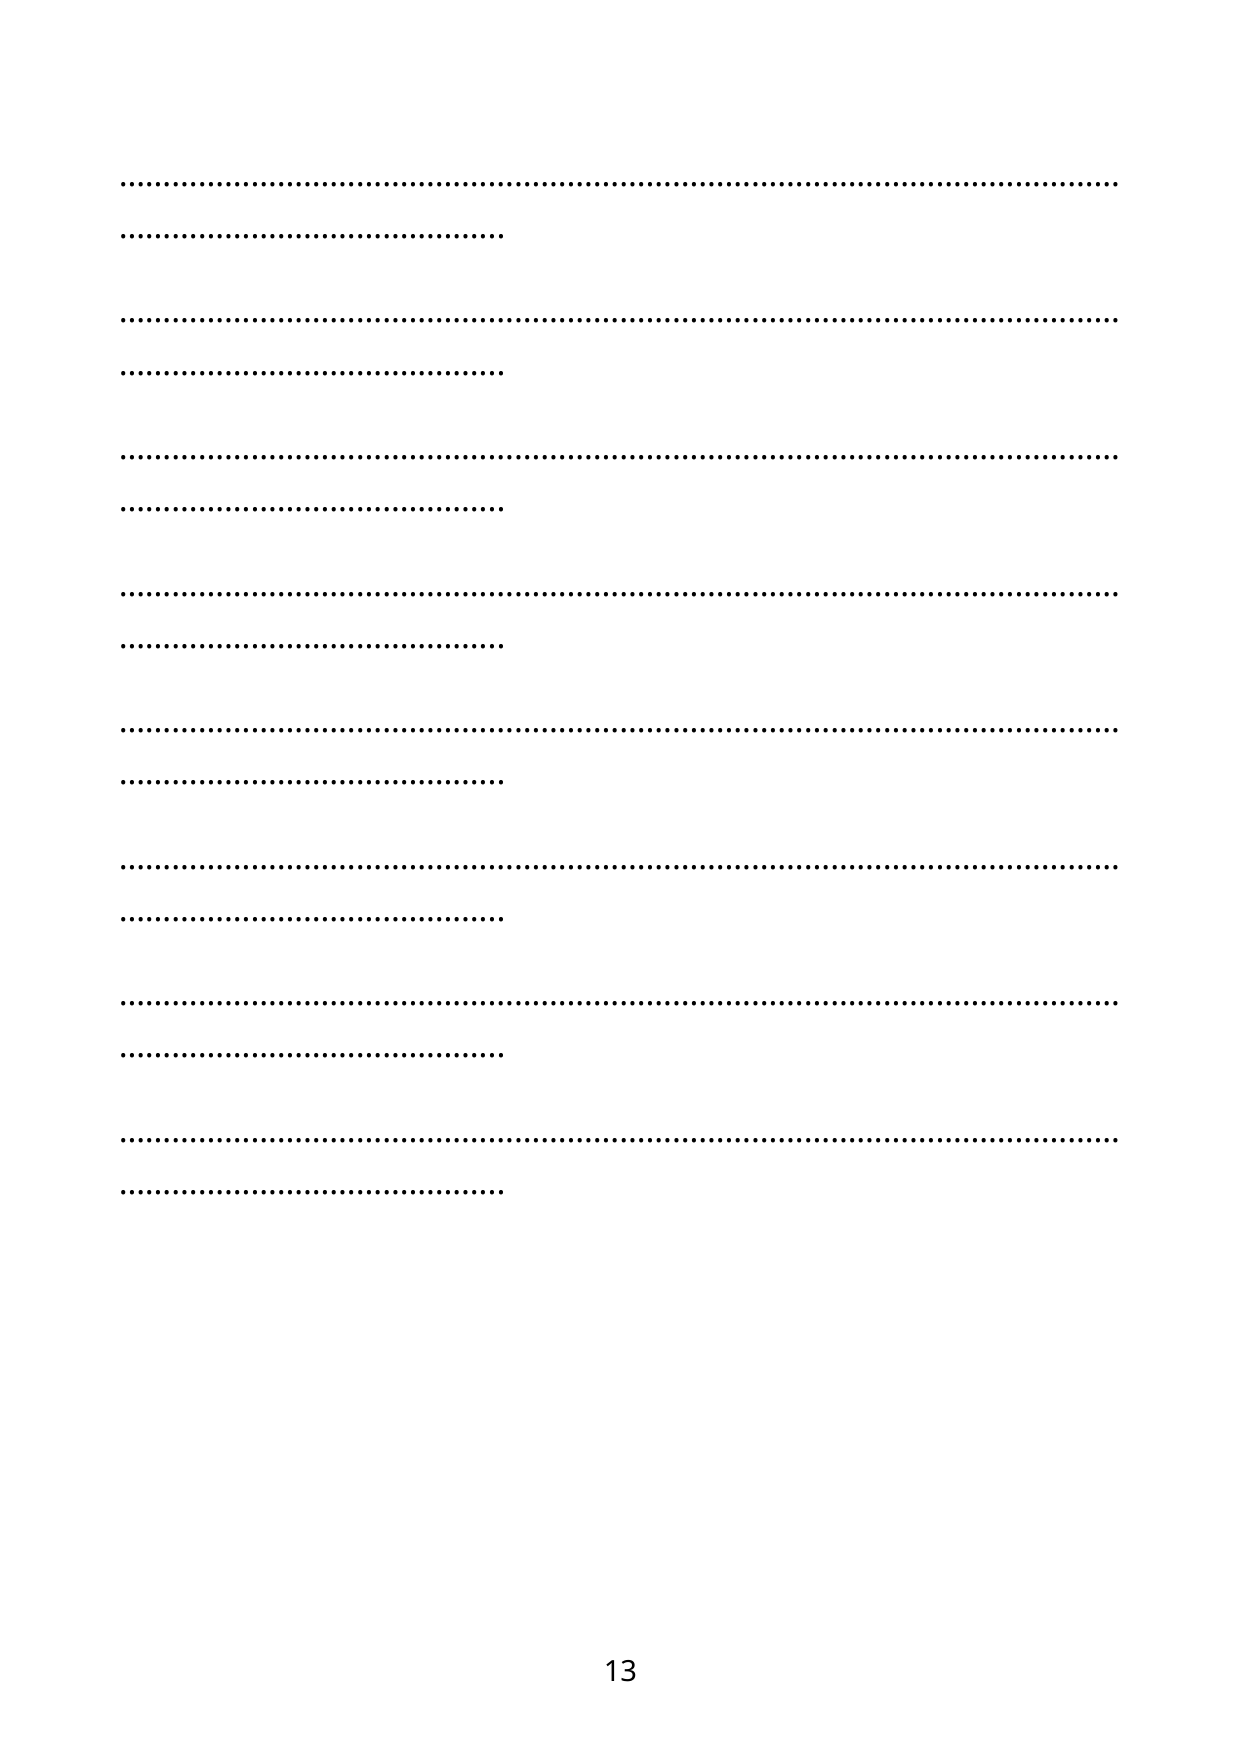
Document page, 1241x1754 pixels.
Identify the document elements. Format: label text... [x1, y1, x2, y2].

text ………………………………………………………………………………………………………………………………………….. [118, 801, 1122, 931]
text ………………………………………………………………………………………………………………………………………….. [118, 1074, 1122, 1204]
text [118, 255, 1122, 385]
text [118, 392, 1122, 521]
text ………………………………………………………………………………………………………………………………………….. [118, 528, 1122, 658]
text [118, 118, 1122, 248]
text ………………………………………………………………………………………………………………………………………….. [118, 665, 1122, 794]
text ………………………………………………………………………………………………………………………………………….. [118, 938, 1122, 1068]
